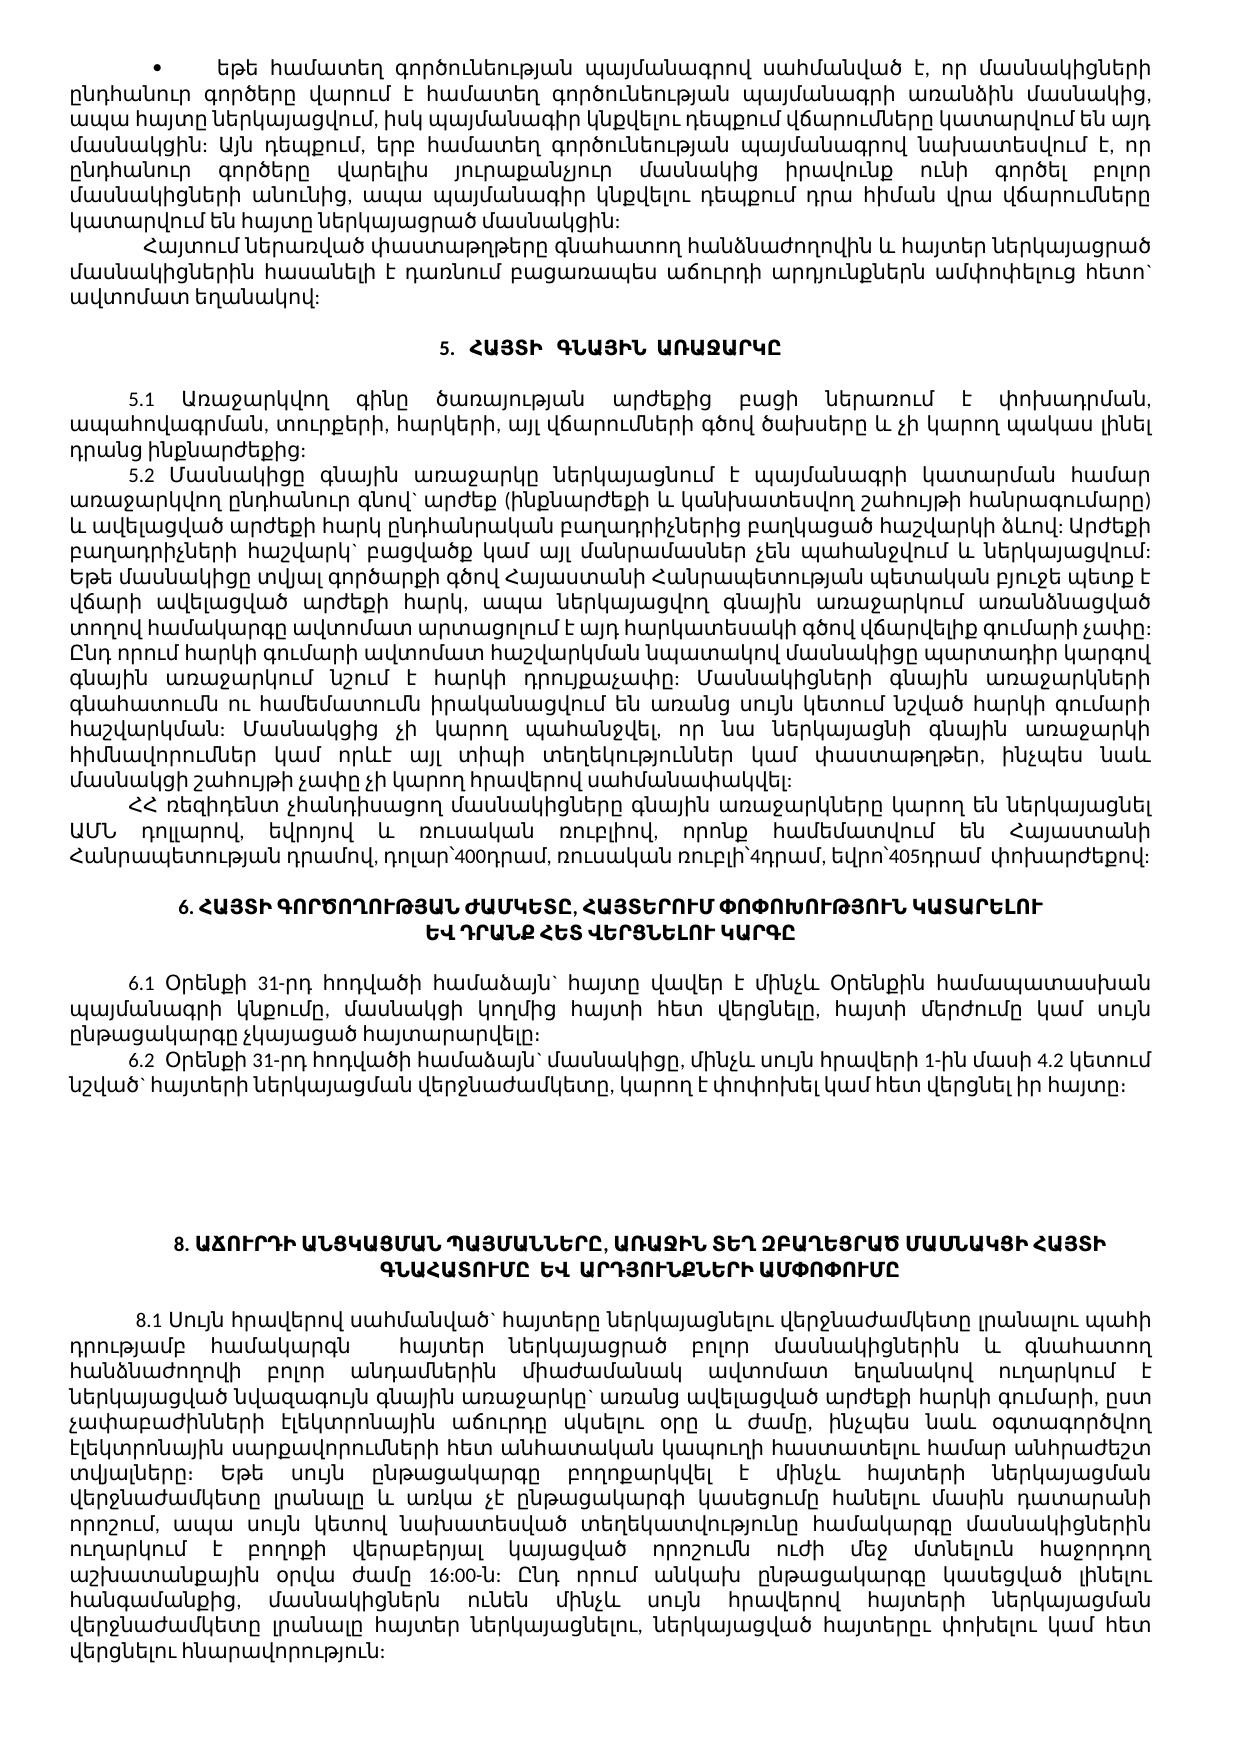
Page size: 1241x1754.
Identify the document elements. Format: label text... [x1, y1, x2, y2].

text Հայտում ներառված փաստաթղթերը գնահատող հանձնաժողովին և հայտեր ներկայացրած մասնակիցներին հասանելի է դառնում բացառապես աճուրդի արդյունքներն ամփոփելուց հետո` ավտոմատ եղանակով: [69, 233, 1152, 310]
text 5.2 Մասնակիցը գնային առաջարկը ներկայացնում է պայմանագրի կատարման համար առաջարկվող ընդհանուր գնով` արժեք (ինքնարժեքի և կանխատեսվող շահույթի հանրագումարը) և ավելացված արժեքի հարկ ընդհանրական բաղադրիչներից բաղկացած հաշվարկի ձևով: Արժեքի բաղադրիչների հաշվարկ` բացվածք կամ այլ մանրամասներ չեն պահանջվում և ներկայացվում: Եթե մասնակիցը տվյալ գործարքի գծով Հայաստանի Հանրապետության պետական բյուջե պետք է վճարի ավելացված արժեքի հարկ, ապա ներկայացվող գնային առաջարկում առանձնացված տողով համակարգը ավտոմատ արտացոլում է այդ հարկատեսակի գծով վճարվելիք գումարի չափը: Ընդ որում հարկի գումարի ավտոմատ հաշվարկման նպատակով մասնակիցը պարտադիր կարգով գնային առաջարկում նշում է հարկի դրույքաչափը: Մասնակիցների գնային առաջարկների գնահատումն ու համեմատումն իրականացվում են առանց սույն կետում նշված հարկի գումարի հաշվարկման: Մասնակցից չի կարող պահանջվել, որ նա ներկայացնի գնային առաջարկի հիմնավորումներ կամ որևէ այլ տիպի տեղեկություններ կամ փաստաթղթեր, ինչպես նաև մասնակցի շահույթի չափը չի կարող հրավերով սահմանափակվել: [69, 462, 1152, 793]
text 8.1 Սույն հրավերով սահմանված` հայտերը ներկայացնելու վերջնաժամկետը լրանալու պահի դրությամբ համակարգն հայտեր ներկայացրած բոլոր մասնակիցներին և գնահատող հանձնաժողովի բոլոր անդամներին միաժամանակ ավտոմատ եղանակով ուղարկում է ներկայացված նվազագույն գնային առաջարկը` առանց ավելացված արժեքի հարկի գումարի, ըստ չափաբաժինների էլեկտրոնային աճուրդը սկսելու օրը և ժամը, ինչպես նաև օգտագործվող էլեկտրոնային սարքավորումների հետ անհատական կապուղի հաստատելու համար անհրաժեշտ տվյալները։ Եթե սույն ընթացակարգը բողոքարկվել է մինչև հայտերի ներկայացման վերջնաժամկետը լրանալը և առկա չէ ընթացակարգի կասեցումը հանելու մասին դատարանի որոշում, ապա սույն կետով նախատեսված տեղեկատվությունը համակարգը մասնակիցներին ուղարկում է բողոքի վերաբերյալ կայացված որոշումն ուժի մեջ մտնելուն հաջորդող աշխատանքային օրվա ժամը 16:00-ն: Ընդ որում անկախ ընթացակարգը կասեցված լինելու հանգամանքից, մասնակիցներն ունեն մինչև սույն հրավերով հայտերի ներկայացման վերջնաժամկետը լրանալը հայտեր ներկայացնելու, ներկայացված հայտերըւ փոխելու կամ հետ վերցնելու հնարավորություն: [69, 1308, 1152, 1663]
text 8. ԱՃՈՒՐԴԻ ԱՆՑԿԱՑՄԱՆ ՊԱՅՄԱՆՆԵՐԸ, ԱՌԱՋԻՆ ՏԵՂ ԶԲԱՂԵՑՐԱԾ ՄԱՍՆԱԿՑԻ ՀԱՅՏԻ [69, 1231, 1152, 1257]
text ԵՎ ԴՐԱՆՔ ՀԵՏ ՎԵՐՑՆԵԼՈՒ ԿԱՐԳԸ [69, 920, 1152, 945]
list եթե համատեղ գործունեության պայմանագրով սահմանված է, որ մասնակիցների ընդհանուր գործերը վարում է համատեղ գործունեության պայմանագրի առանձին մասնակից, ապա հայտը ներկայացվում, իսկ պայմանագիր կնքվելու դեպքում վճարումները կատարվում են այդ մասնակցին: Այն դեպքում, երբ համատեղ գործունեության պայմանագրով նախատեսվում է, որ ընդհանուր գործերը վարելիս յուրաքանչյուր մասնակից իրավունք ունի գործել բոլոր մասնակիցների անունից, ապա պայմանագիր կնքվելու դեպքում դրա հիման վրա վճարումները կատարվում են հայտը ներկայացրած մասնակցին: [69, 56, 1152, 233]
text ԳՆԱՀԱՏՈՒՄԸ ԵՎ ԱՐԴՅՈՒՆՔՆԵՐԻ ԱՄՓՈՓՈՒՄԸ [69, 1257, 1152, 1282]
text 6. ՀԱՅՏԻ ԳՈՐԾՈՂՈՒԹՅԱՆ ԺԱՄԿԵՏԸ, ՀԱՅՏԵՐՈՒՄ ՓՈՓՈԽՈՒԹՅՈՒՆ ԿԱՏԱՐԵԼՈՒ [69, 894, 1152, 920]
text 6.1 Օրենքի 31-րդ հոդվածի համաձայն` հայտը վավեր է մինչև Օրենքին համապատասխան պայմանագրի կնքումը, մասնակցի կողմից հայտի հետ վերցնելը, հայտի մերժումը կամ սույն ընթացակարգը չկայացած հայտարարվելը։ [69, 971, 1152, 1047]
text 5. ՀԱՅՏԻ ԳՆԱՅԻՆ ԱՌԱՋԱՐԿԸ [69, 335, 1152, 361]
text 5.1 Առաջարկվող գինը ծառայության արժեքից բացի ներառում է փոխադրման, ապահովագրման, տուրքերի, հարկերի, այլ վճարումների գծով ծախսերը և չի կարող պակաս լինել դրանց ինքնարժեքից: [69, 386, 1152, 462]
text 6.2 Օրենքի 31-րդ հոդվածի համաձայն` մասնակիցը, մինչև սույն հրավերի 1-ին մասի 4.2 կետում նշված` հայտերի ներկայացման վերջնաժամկետը, կարող է փոփոխել կամ հետ վերցնել իր հայտը։ [69, 1047, 1152, 1098]
text ՀՀ ռեզիդենտ չհանդիսացող մասնակիցները գնային առաջարկները կարող են ներկայացնել ԱՄՆ դոլլարով, եվրոյով և ռուսական ռուբլիով, որոնք համեմատվում են Հայաստանի Հանրապետության դրամով, դոլար՝400դրամ, ռուսական ռուբլի՝4դրամ, եվրո՝405դրամ փոխարժեքով: [69, 793, 1152, 869]
